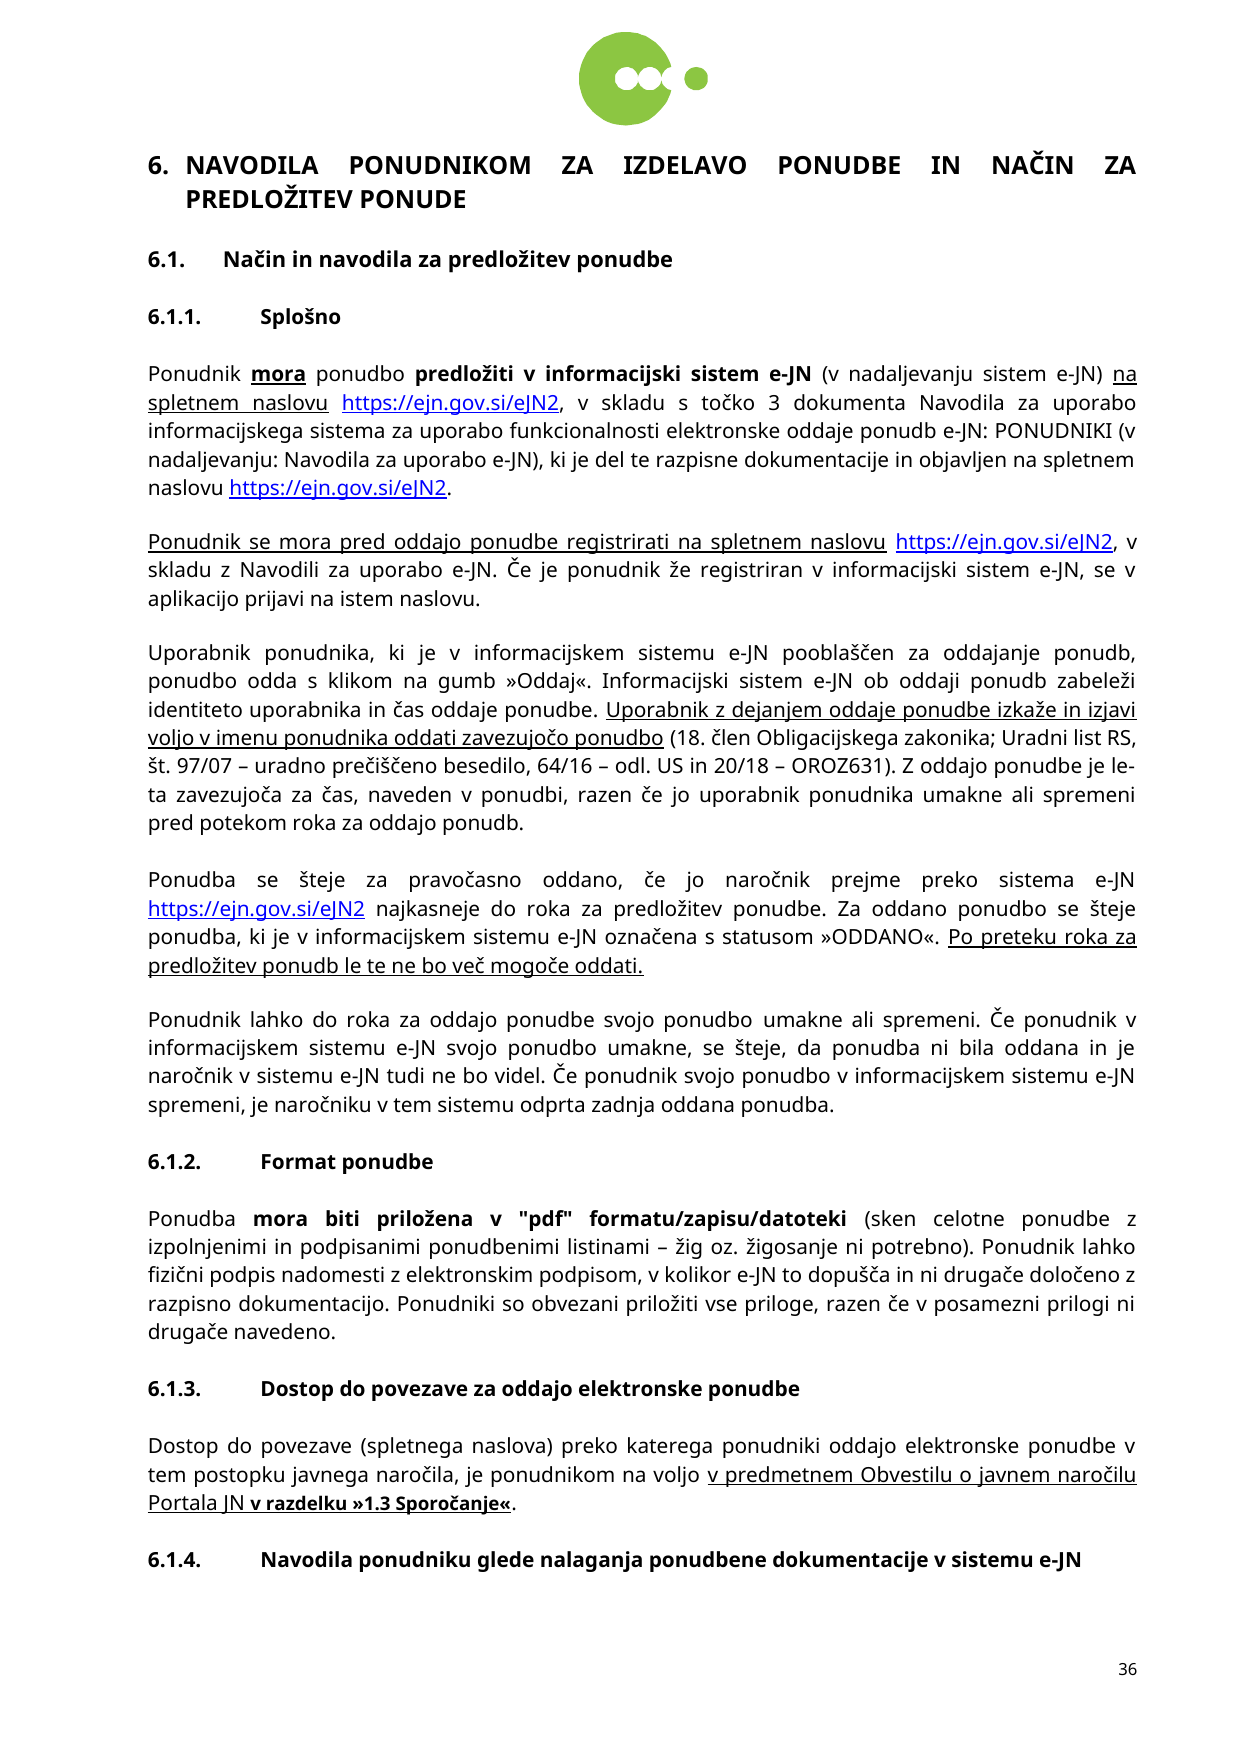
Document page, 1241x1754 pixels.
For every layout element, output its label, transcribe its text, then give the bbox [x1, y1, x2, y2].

list NAVODILA PONUDNIKOM ZA IZDELAVO PONUDBE IN NAČIN ZA PREDLOŽITEV PONUDE [148, 148, 1137, 216]
text Uporabnik ponudnika, ki je v informacijskem sistemu e-JN pooblaščen za oddajanje ponudb, ponudbo odda s klikom na gumb »Oddaj«. Informacijski sistem e-JN ob oddaji ponudb zabeleži identiteto uporabnika in čas oddaje ponudbe. Uporabnik z dejanjem oddaje ponudbe izkaže in izjavi voljo v imenu ponudnika oddati zavezujočo ponudbo (18. člen Obligacijskega zakonika; Uradni list RS, št. 97/07 – uradno prečiščeno besedilo, 64/16 – odl. US in 20/18 – OROZ631). Z oddajo ponudbe je le-ta zavezujoča za čas, naveden v ponudbi, razen če jo uporabnik ponudnika umakne ali spremeni pred potekom roka za oddajo ponudb. [148, 638, 1137, 837]
text Ponudba mora biti priložena v "pdf" formatu/zapisu/datoteki (sken celotne ponudbe z izpolnjenimi in podpisanimi ponudbenimi listinami – žig oz. žigosanje ni potrebno). Ponudnik lahko fizični podpis nadomesti z elektronskim podpisom, v kolikor e-JN to dopušča in ni drugače določeno z razpisno dokumentacijo. Ponudniki so obvezani priložiti vse priloge, razen če v posamezni prilogi ni drugače navedeno. [148, 1204, 1137, 1346]
text Ponudnik mora ponudbo predložiti v informacijski sistem e-JN (v nadaljevanju sistem e-JN) na spletnem naslovu https://ejn.gov.si/eJN2, v skladu s točko 3 dokumenta Navodila za uporabo informacijskega sistema za uporabo funkcionalnosti elektronske oddaje ponudb e-JN: PONUDNIKI (v nadaljevanju: Navodila za uporabo e-JN), ki je del te razpisne dokumentacije in objavljen na spletnem naslovu https://ejn.gov.si/eJN2. [148, 359, 1137, 502]
text Dostop do povezave (spletnega naslova) preko katerega ponudniki oddajo elektronske ponudbe v tem postopku javnega naročila, je ponudnikom na voljo v predmetnem Obvestilu o javnem naročilu Portala JN v razdelku »1.3 Sporočanje«. [148, 1431, 1137, 1517]
text Ponudnik se mora pred oddajo ponudbe registrirati na spletnem naslovu https://ejn.gov.si/eJN2, v skladu z Navodili za uporabo e-JN. Če je ponudnik že registriran v informacijski sistem e-JN, se v aplikacijo prijavi na istem naslovu. [148, 527, 1137, 612]
list Dostop do povezave za oddajo elektronske ponudbe [148, 1374, 1137, 1403]
list Navodila ponudniku glede nalaganja ponudbene dokumentacije v sistemu e-JN [148, 1545, 1137, 1573]
list Splošno [148, 302, 1137, 331]
text Ponudba se šteje za pravočasno oddano, če jo naročnik prejme preko sistema e-JN https://ejn.gov.si/eJN2 najkasneje do roka za predložitev ponudbe. Za oddano ponudbo se šteje ponudba, ki je v informacijskem sistemu e-JN označena s statusom »ODDANO«. Po preteku roka za predložitev ponudb le te ne bo več mogoče oddati. [148, 865, 1137, 979]
list Način in navodila za predložitev ponudbe [148, 244, 1137, 274]
list Format ponudbe [148, 1147, 1137, 1175]
text Ponudnik lahko do roka za oddajo ponudbe svojo ponudbo umakne ali spremeni. Če ponudnik v informacijskem sistemu e-JN svojo ponudbo umakne, se šteje, da ponudba ni bila oddana in je naročnik v sistemu e-JN tudi ne bo videl. Če ponudnik svojo ponudbo v informacijskem sistemu e-JN spremeni, je naročniku v tem sistemu odprta zadnja oddana ponudba. [148, 1005, 1137, 1118]
